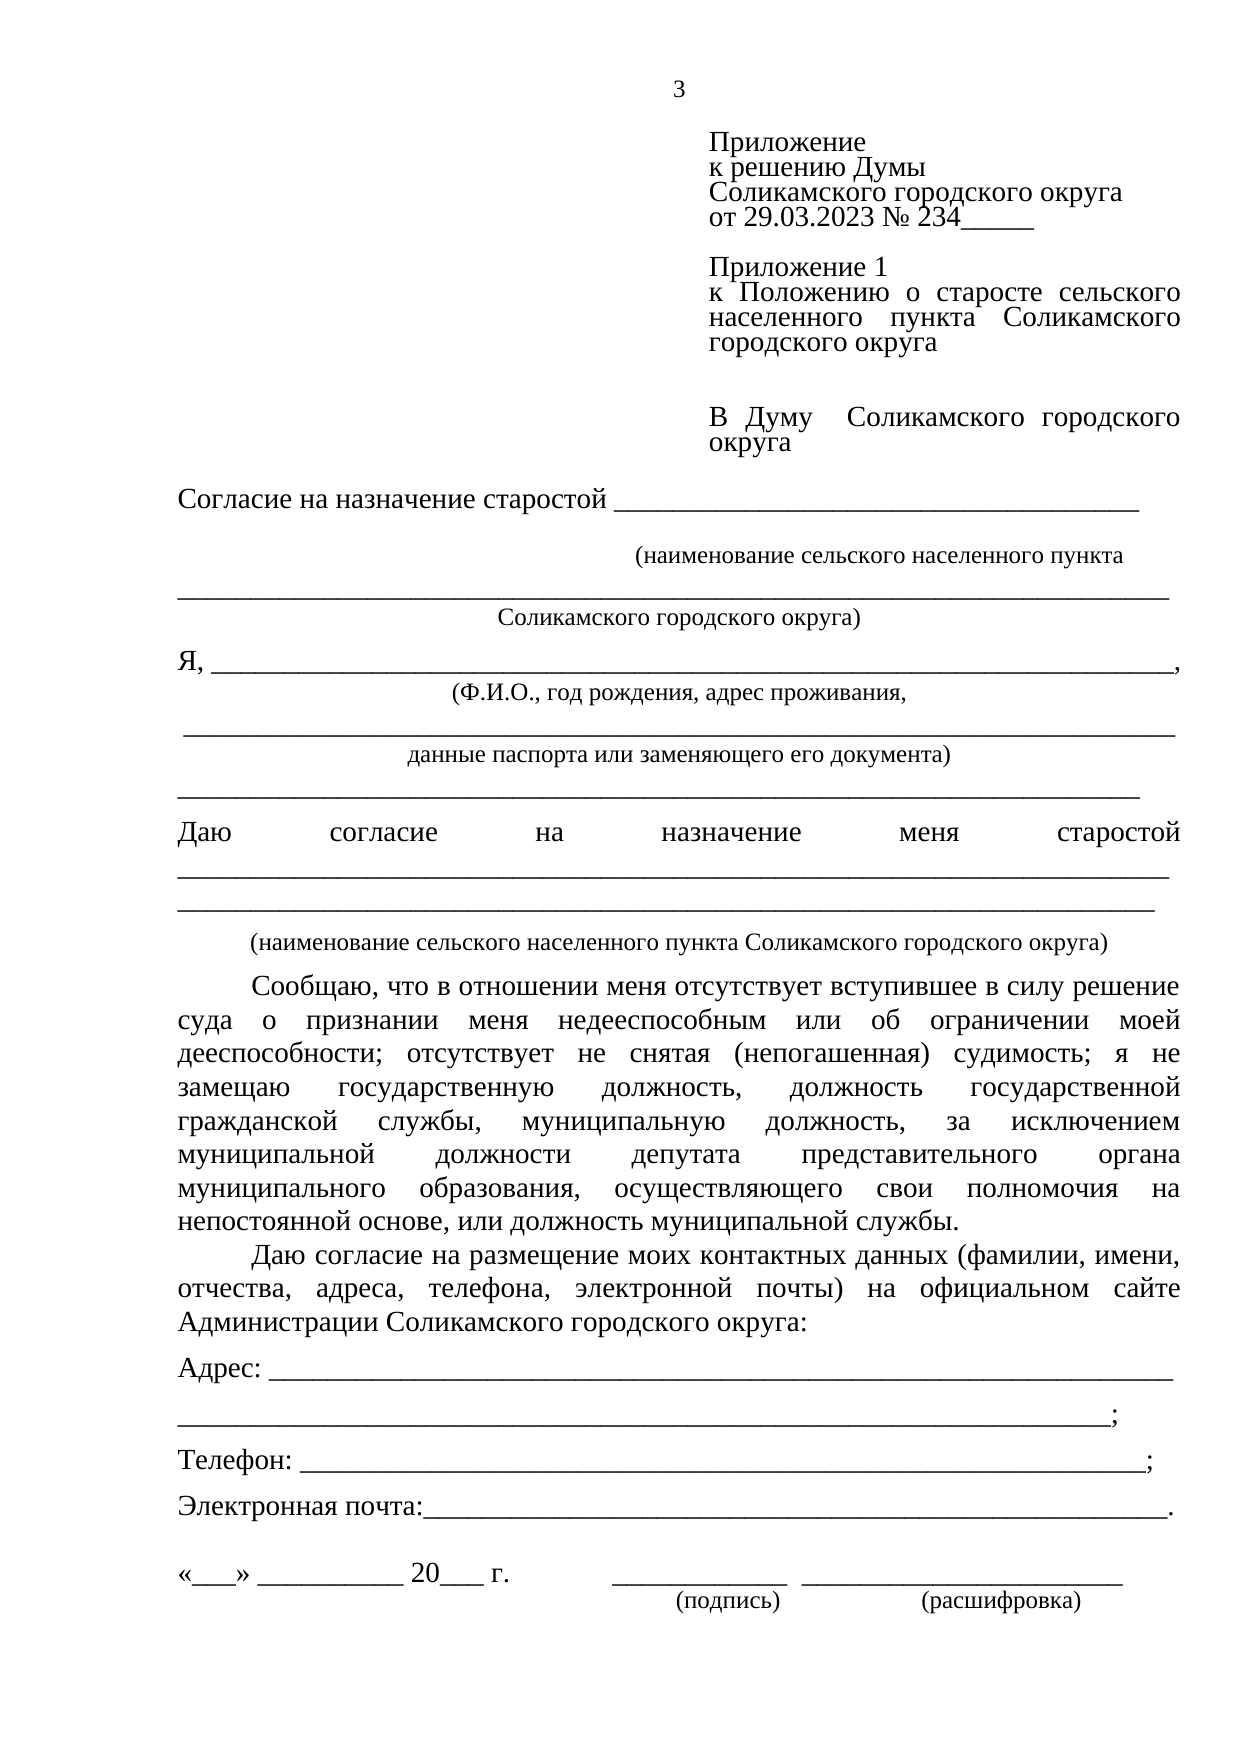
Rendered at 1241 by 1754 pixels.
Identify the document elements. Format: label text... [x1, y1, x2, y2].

text Электронная почта:___________________________________________________. [177, 1488, 1181, 1522]
text Соликамского городского округа) [177, 602, 1181, 631]
text к Положению о старосте сельского населенного пункта Соликамского городского округа [709, 281, 1181, 356]
text (наименование сельского населенного пункта Соликамского городского округа) [177, 927, 1181, 956]
text Телефон: __________________________________________________________; [177, 1442, 1181, 1476]
text Приложение [635, 131, 1181, 156]
text ____________________________________________________________________ [177, 569, 1181, 602]
text Даю согласие на назначение меня старостой _______________________________________________________________________________________________________________________________________ [177, 814, 1181, 915]
text (подпись) (расшифровка) [177, 1589, 1181, 1614]
text ____________________________________________________________________ [177, 706, 1181, 739]
text данные паспорта или заменяющего его документа) [177, 739, 1181, 768]
text Адрес: ______________________________________________________________ [177, 1350, 1181, 1383]
text «___» __________ 20___ г. ____________ ______________________ [177, 1555, 1181, 1589]
text (наименование сельского населенного пункта [635, 540, 1181, 569]
text Даю согласие на размещение моих контактных данных (фамилии, имени, отчества, адреса, телефона, электронной почты) на официальном сайте Администрации Соликамского городского округа: [177, 1237, 1181, 1337]
text __________________________________________________________________ [177, 768, 1181, 802]
text от 29.03.2023 № 234_____ [635, 206, 1181, 231]
text Приложение 1 [635, 256, 1181, 281]
text ________________________________________________________________; [177, 1396, 1181, 1429]
text Сообщаю, что в отношении меня отсутствует вступившее в силу решение суда о признании меня недееспособным или об ограничении моей дееспособности; отсутствует не снятая (непогашенная) судимость; я не замещаю государственную должность, должность государственной гражданской службы, муниципальную должность, за исключением муниципальной должности депутата представительного органа муниципального образования, осуществляющего свои полномочия на непостоянной основе, или должность муниципальной службы. [177, 968, 1181, 1237]
text Я, __________________________________________________________________, (Ф.И.О., год рождения, адрес проживания, [177, 643, 1181, 706]
text В Думу Соликамского городского округа [709, 406, 1181, 456]
text Соликамского городского округа [635, 181, 1181, 206]
text Согласие на назначение старостой ____________________________________ [177, 481, 1181, 515]
text к решению Думы [635, 156, 1181, 181]
